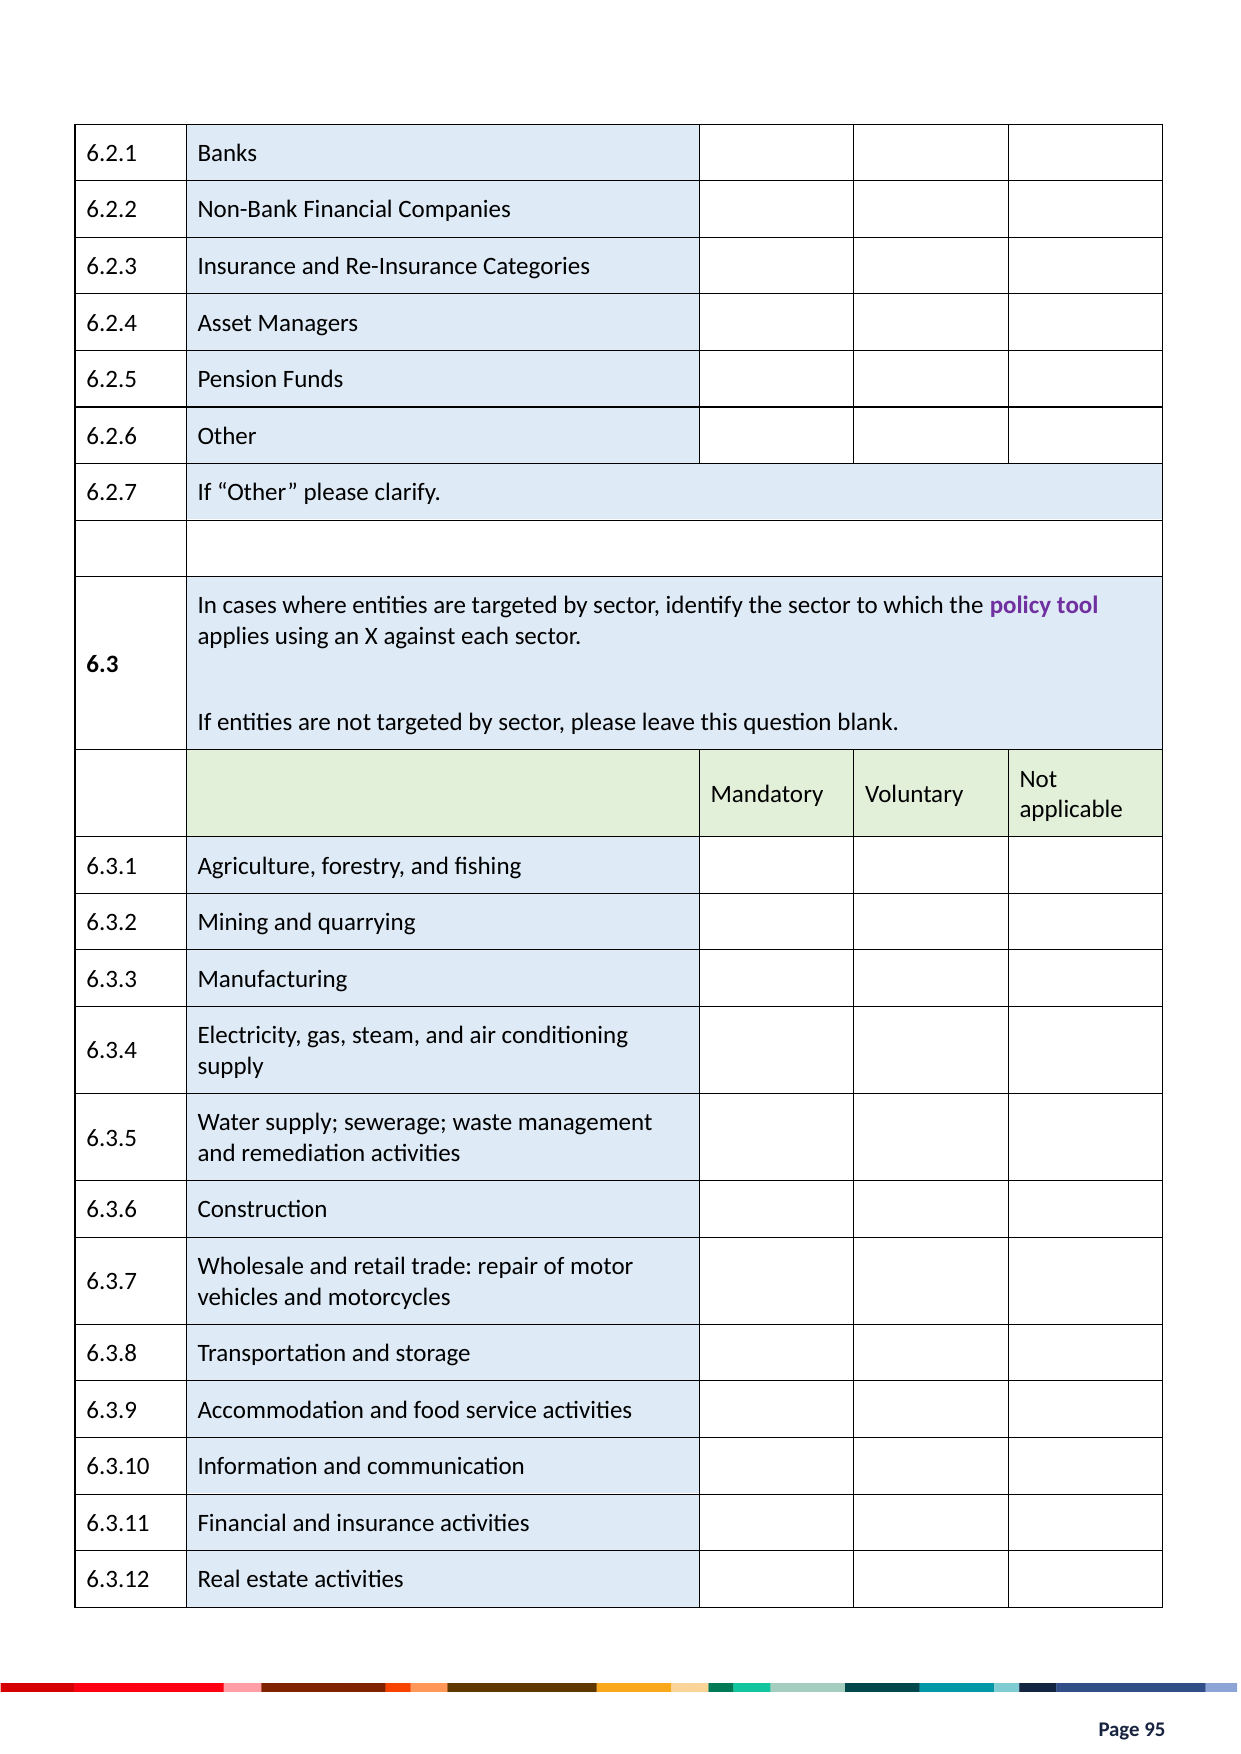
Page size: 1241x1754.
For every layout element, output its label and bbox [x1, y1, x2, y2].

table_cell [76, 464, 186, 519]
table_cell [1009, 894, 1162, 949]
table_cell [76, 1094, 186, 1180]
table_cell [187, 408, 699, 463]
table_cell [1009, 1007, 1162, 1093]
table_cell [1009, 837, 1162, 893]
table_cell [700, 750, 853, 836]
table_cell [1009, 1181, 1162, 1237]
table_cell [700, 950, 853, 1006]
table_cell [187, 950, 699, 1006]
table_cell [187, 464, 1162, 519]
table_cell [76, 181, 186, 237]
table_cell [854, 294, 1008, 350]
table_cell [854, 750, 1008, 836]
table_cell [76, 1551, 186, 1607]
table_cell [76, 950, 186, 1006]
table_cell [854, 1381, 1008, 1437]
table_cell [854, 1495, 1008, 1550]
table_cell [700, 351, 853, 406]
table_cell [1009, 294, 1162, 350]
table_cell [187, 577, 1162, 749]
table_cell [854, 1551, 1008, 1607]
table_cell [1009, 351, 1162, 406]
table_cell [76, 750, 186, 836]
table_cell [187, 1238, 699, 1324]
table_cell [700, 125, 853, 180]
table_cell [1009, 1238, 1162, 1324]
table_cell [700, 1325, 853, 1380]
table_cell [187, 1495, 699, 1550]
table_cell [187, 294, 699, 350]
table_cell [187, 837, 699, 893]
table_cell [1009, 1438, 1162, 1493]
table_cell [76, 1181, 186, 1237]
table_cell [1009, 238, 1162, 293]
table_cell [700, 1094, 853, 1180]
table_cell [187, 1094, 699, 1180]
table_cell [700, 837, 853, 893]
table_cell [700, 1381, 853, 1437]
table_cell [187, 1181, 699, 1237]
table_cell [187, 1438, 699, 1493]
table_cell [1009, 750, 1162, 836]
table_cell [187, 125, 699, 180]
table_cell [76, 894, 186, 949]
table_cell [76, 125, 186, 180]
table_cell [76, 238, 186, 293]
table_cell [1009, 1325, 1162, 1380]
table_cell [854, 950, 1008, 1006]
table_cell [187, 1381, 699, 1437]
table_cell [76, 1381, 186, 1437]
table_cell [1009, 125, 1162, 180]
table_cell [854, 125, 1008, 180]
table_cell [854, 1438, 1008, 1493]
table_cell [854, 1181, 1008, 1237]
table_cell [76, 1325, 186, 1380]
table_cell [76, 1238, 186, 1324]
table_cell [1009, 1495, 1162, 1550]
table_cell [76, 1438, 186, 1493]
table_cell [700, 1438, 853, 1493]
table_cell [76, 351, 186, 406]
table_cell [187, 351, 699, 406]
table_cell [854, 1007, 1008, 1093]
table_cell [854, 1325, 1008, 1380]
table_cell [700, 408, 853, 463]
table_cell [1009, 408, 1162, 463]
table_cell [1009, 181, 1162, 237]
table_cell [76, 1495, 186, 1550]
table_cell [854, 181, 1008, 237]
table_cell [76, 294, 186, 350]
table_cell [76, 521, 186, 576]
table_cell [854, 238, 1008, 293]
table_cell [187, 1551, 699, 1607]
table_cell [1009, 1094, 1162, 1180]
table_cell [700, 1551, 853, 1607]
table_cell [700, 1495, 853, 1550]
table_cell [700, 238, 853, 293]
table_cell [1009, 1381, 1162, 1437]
picture [0, 1683, 1236, 1692]
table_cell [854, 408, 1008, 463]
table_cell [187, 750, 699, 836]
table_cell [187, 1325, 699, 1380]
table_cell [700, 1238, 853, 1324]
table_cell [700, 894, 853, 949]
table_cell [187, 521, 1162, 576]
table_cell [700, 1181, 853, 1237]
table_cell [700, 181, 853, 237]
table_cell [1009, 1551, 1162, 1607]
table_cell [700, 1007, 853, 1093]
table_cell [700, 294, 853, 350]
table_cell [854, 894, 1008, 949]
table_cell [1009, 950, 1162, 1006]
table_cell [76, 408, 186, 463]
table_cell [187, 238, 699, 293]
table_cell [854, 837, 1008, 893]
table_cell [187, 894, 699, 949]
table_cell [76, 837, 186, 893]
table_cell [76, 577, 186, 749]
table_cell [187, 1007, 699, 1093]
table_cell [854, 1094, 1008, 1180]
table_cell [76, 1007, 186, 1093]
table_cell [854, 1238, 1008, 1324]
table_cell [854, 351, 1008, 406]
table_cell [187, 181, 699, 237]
